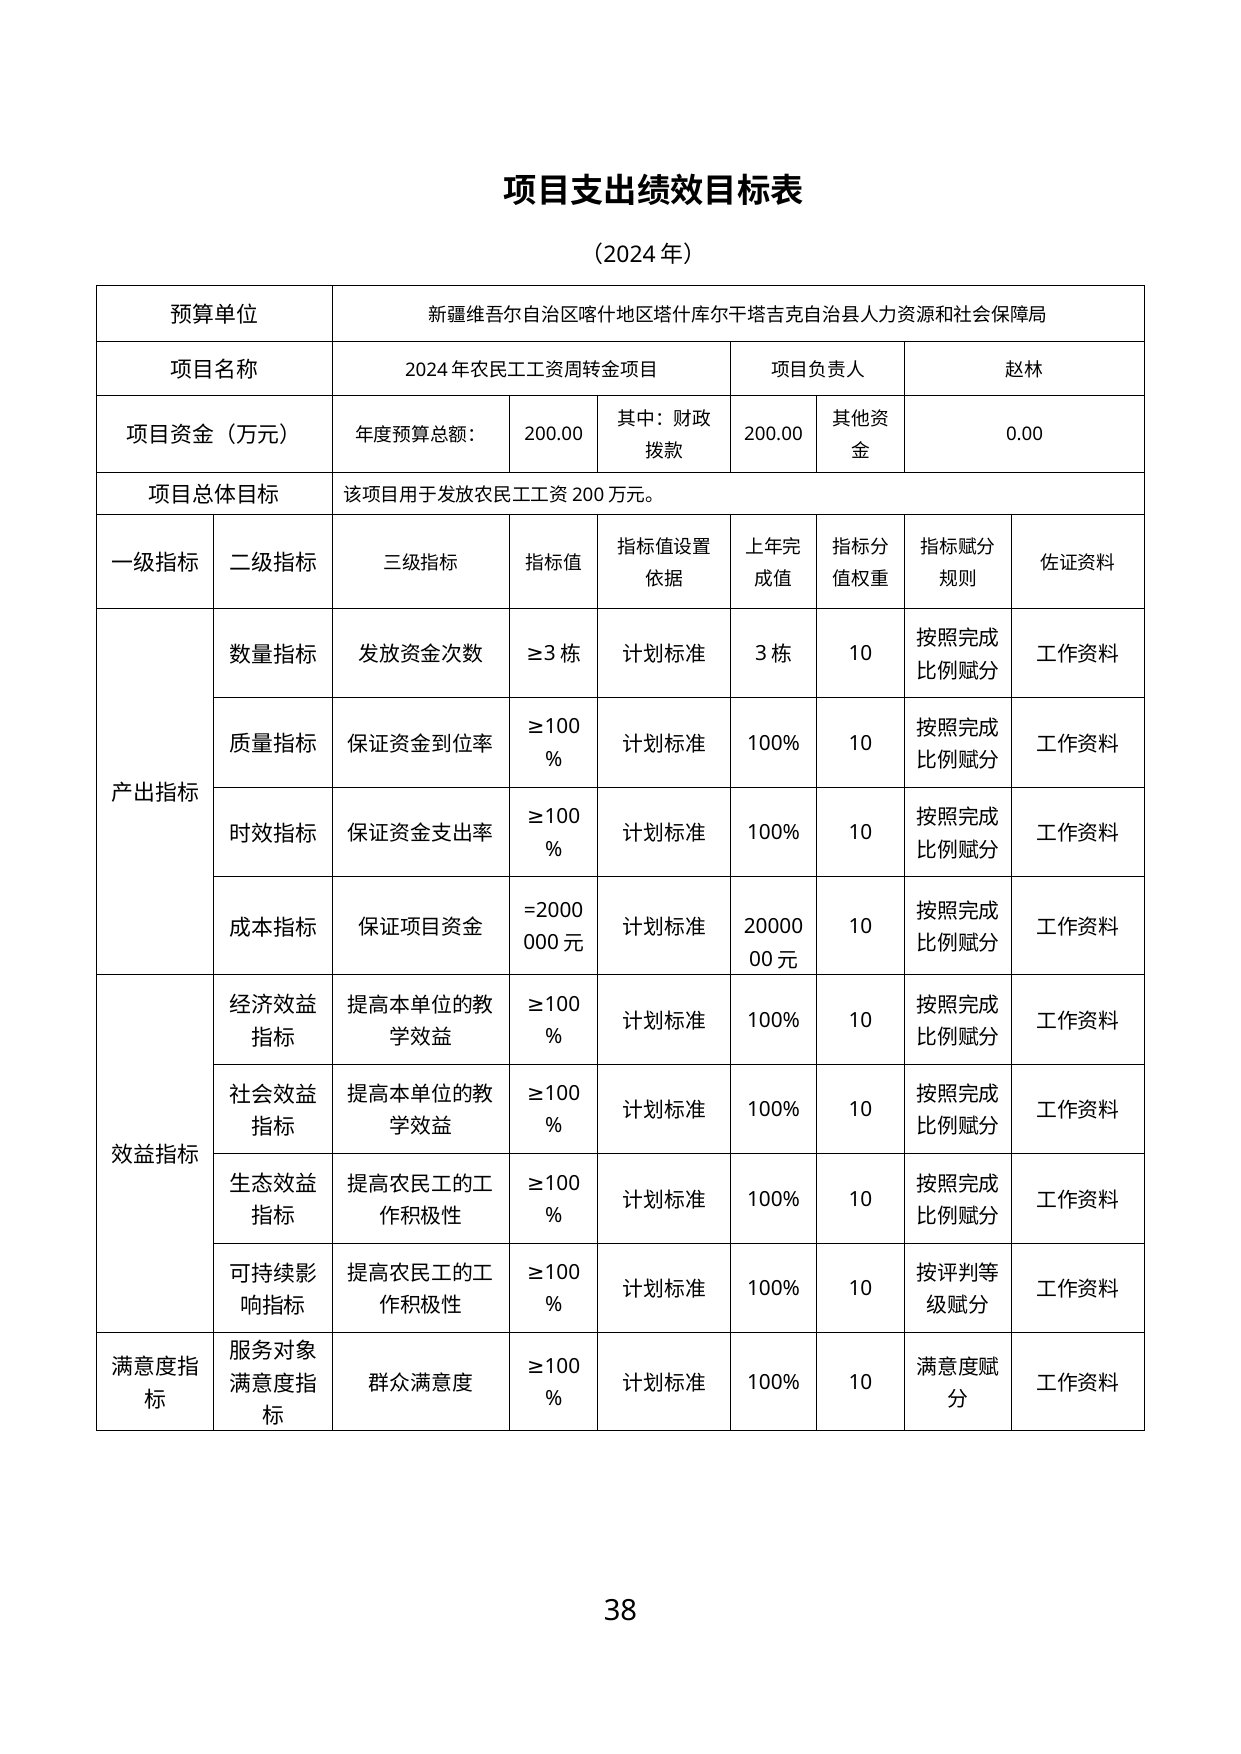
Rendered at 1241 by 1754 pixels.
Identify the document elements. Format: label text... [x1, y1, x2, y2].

table_cell 年度预算总额： [333, 396, 509, 471]
table_cell 二级指标 [214, 515, 332, 608]
table_cell 其他资金 [817, 396, 904, 471]
table_cell 项目负责人 [731, 342, 904, 395]
table_cell ‎工作资料‎ [1012, 975, 1144, 1064]
table_cell ‎100%‎ [731, 1244, 816, 1332]
table_cell 提高本单位的教学效益 [333, 1065, 509, 1153]
table_cell ‎100%‎ [731, 698, 816, 787]
table_cell 可持续影响指标 [214, 1244, 332, 1332]
table_cell ≥100% [510, 1333, 597, 1430]
table_cell ‎计划标准‎ [598, 609, 730, 697]
table_cell ‎计划标准‎ [598, 698, 730, 787]
table_cell ‎2000000元‎ [731, 877, 816, 974]
table_cell 生态效益指标 [214, 1154, 332, 1243]
table_cell ‎按照完成比例赋分‎ [905, 975, 1011, 1064]
table_cell 数量指标 [214, 609, 332, 697]
table_cell 上年完成值 [731, 515, 816, 608]
table_cell 保证资金支出率 [333, 788, 509, 876]
table_cell 成本指标 [214, 877, 332, 974]
table_cell ‎工作资料‎ [1012, 1154, 1144, 1243]
table_cell 经济效益指标 [214, 975, 332, 1064]
table_cell ‎计划标准‎ [598, 975, 730, 1064]
table_cell ‎10‎ [817, 1333, 904, 1430]
table_cell ≥100% [510, 975, 597, 1064]
table_cell ‎10‎ [817, 1065, 904, 1153]
table_cell 指标分值权重 [817, 515, 904, 608]
table_cell 该项目用于发放农民工工资200万元。 [333, 473, 1144, 514]
table_cell 效益指标 [97, 975, 213, 1332]
table_cell =2000000元 [510, 877, 597, 974]
table_cell ≥100% [510, 1065, 597, 1153]
table_cell ‎按照完成比例赋分‎ [905, 877, 1011, 974]
table_cell ‎按照完成比例赋分‎ [905, 609, 1011, 697]
table_cell ‎按照完成比例赋分‎ [905, 698, 1011, 787]
table_cell 项目名称 [97, 342, 332, 395]
table_cell 发放资金次数 [333, 609, 509, 697]
table_cell 满意度指标 [97, 1333, 213, 1430]
table_cell ‎10‎ [817, 975, 904, 1064]
table_cell 群众满意度 [333, 1333, 509, 1430]
table_cell ‎10‎ [817, 1244, 904, 1332]
table_cell 质量指标 [214, 698, 332, 787]
table_cell ‎3栋‎ [731, 609, 816, 697]
table_cell 提高农民工的工作积极性 [333, 1154, 509, 1243]
table_cell ≥100% [510, 1244, 597, 1332]
table_cell 时效指标 [214, 788, 332, 876]
table_cell ‎工作资料‎ [1012, 877, 1144, 974]
table_cell 保证资金到位率 [333, 698, 509, 787]
table_header ‎新疆维吾尔自治区喀什地区塔什库尔干塔吉克自治县人力资源和社会保障局‎ [333, 286, 1144, 341]
table_cell 提高农民工的工作积极性 [333, 1244, 509, 1332]
table_cell ‎计划标准‎ [598, 1065, 730, 1153]
table_cell 200.00 [510, 396, 597, 471]
table_cell ‎100%‎ [731, 1154, 816, 1243]
table_cell ‎100%‎ [731, 1065, 816, 1153]
table_cell ‎按评判等级赋分‎ [905, 1244, 1011, 1332]
table_cell ≥3栋 [510, 609, 597, 697]
table_cell ‎按照完成比例赋分‎ [905, 788, 1011, 876]
table_cell ≥100% [510, 788, 597, 876]
table_cell ‎工作资料‎ [1012, 1065, 1144, 1153]
table_cell 项目总体目标 [97, 473, 332, 514]
table_cell ‎满意度赋分‎ [905, 1333, 1011, 1430]
table_cell ‎工作资料‎ [1012, 1333, 1144, 1430]
table_cell ‎10‎ [817, 877, 904, 974]
table_cell 项目资金（万元） [97, 396, 332, 471]
table_cell 指标值 [510, 515, 597, 608]
table_cell ‎计划标准‎ [598, 788, 730, 876]
table_cell ‎工作资料‎ [1012, 1244, 1144, 1332]
table_cell 服务对象满意度指标 [214, 1333, 332, 1430]
table_cell 产出指标 [97, 609, 213, 974]
table_header 预算单位 [97, 286, 332, 341]
table_cell ‎按照完成比例赋分‎ [905, 1065, 1011, 1153]
table_cell ‎按照完成比例赋分‎ [905, 1154, 1011, 1243]
table_cell ‎10‎ [817, 609, 904, 697]
table_cell 三级指标 [333, 515, 509, 608]
table_cell ‎工作资料‎ [1012, 788, 1144, 876]
text ‎（2024年）‎ [118, 220, 1122, 285]
table_cell ‎0.00‎ [905, 396, 1144, 471]
table_cell ‎工作资料‎ [1012, 698, 1144, 787]
table_cell 其中：财政拨款 [598, 396, 730, 471]
table_cell 保证项目资金 [333, 877, 509, 974]
table_cell ‎计划标准‎ [598, 1244, 730, 1332]
table_cell ‎10‎ [817, 1154, 904, 1243]
table_cell 佐证资料 [1012, 515, 1144, 608]
table_cell ‎计划标准‎ [598, 1333, 730, 1430]
table_cell ‎100%‎ [731, 788, 816, 876]
table_cell 指标值设置依据 [598, 515, 730, 608]
table_cell ‎‎赵林‎‎ [905, 342, 1144, 395]
table_cell ‎10‎ [817, 788, 904, 876]
table_cell ‎100%‎ [731, 975, 816, 1064]
table_cell ‎计划标准‎ [598, 877, 730, 974]
table_cell ‎‎200.00‎ [731, 396, 816, 471]
table_cell ≥100% [510, 1154, 597, 1243]
table_cell 一级指标 [97, 515, 213, 608]
table_cell ‎100%‎ [731, 1333, 816, 1430]
table_cell ‎2024年农民工工资周转金项目‎ [333, 342, 730, 395]
table_cell ≥100% [510, 698, 597, 787]
table_cell ‎工作资料‎ [1012, 609, 1144, 697]
text 项目支出绩效目标表 [118, 155, 1122, 220]
table_cell 社会效益指标 [214, 1065, 332, 1153]
table_cell 提高本单位的教学效益 [333, 975, 509, 1064]
table_cell ‎10‎ [817, 698, 904, 787]
table_cell 指标赋分规则 [905, 515, 1011, 608]
table_cell ‎计划标准‎ [598, 1154, 730, 1243]
